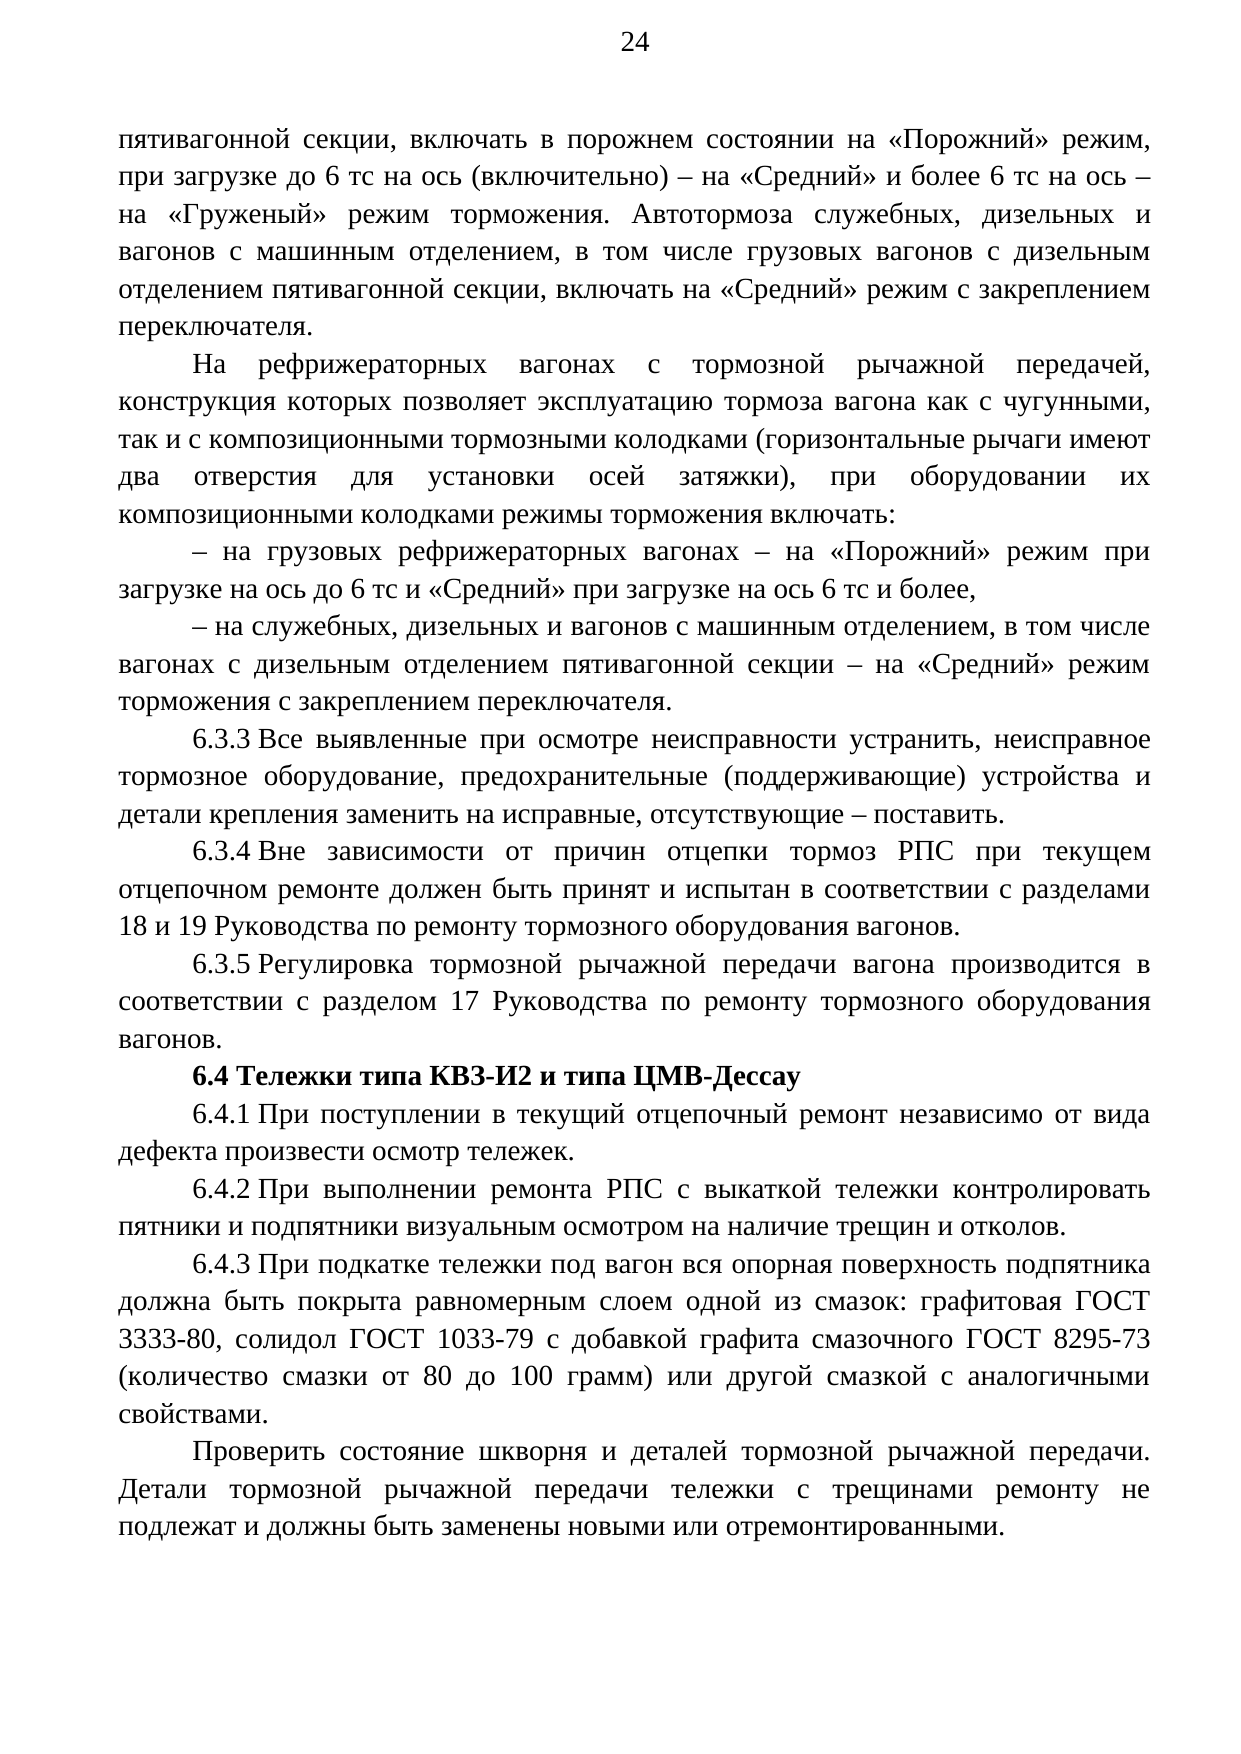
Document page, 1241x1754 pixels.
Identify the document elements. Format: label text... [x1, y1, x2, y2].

text – на грузовых рефрижераторных вагонах – на «Порожний» режим при загрузке на ось до 6 тс и «Средний» при загрузке на ось 6 тс и более, [118, 531, 1152, 606]
text 6.4.3 При подкатке тележки под вагон вся опорная поверхность подпятника должна быть покрыта равномерным слоем одной из смазок: графитовая ГОСТ 3333-80, солидол ГОСТ 1033-79 с добавкой графита смазочного ГОСТ 8295-73 (количество смазки от 80 до 100 грамм) или другой смазкой с аналогичными свойствами. [118, 1243, 1152, 1431]
text 6.4 Тележки типа КВЗ-И2 и типа ЦМВ-Дессау [118, 1056, 1152, 1093]
text 6.3.3 Все выявленные при осмотре неисправности устранить, неисправное тормозное оборудование, предохранительные (поддерживающие) устройства и детали крепления заменить на исправные, отсутствующие – поставить. [118, 718, 1152, 831]
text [118, 118, 1152, 343]
text – на служебных, дизельных и вагонов с машинным отделением, в том числе вагонах с дизельным отделением пятивагонной секции – на «Средний» режим торможения с закреплением переключателя. [118, 606, 1152, 718]
text На рефрижераторных вагонах с тормозной рычажной передачей, конструкция которых позволяет эксплуатацию тормоза вагона как с чугунными, так и с композиционными тормозными колодками (горизонтальные рычаги имеют два отверстия для установки осей затяжки), при оборудовании их композиционными колодками режимы торможения включать: [118, 343, 1152, 531]
text 6.4.1 При поступлении в текущий отцепочный ремонт независимо от вида дефекта произвести осмотр тележек. [118, 1093, 1152, 1168]
text Проверить состояние шкворня и деталей тормозной рычажной передачи. Детали тормозной рычажной передачи тележки с трещинами ремонту не подлежат и должны быть заменены новыми или отремонтированными. [118, 1431, 1152, 1543]
text 6.4.2 При выполнении ремонта РПС с выкаткой тележки контролировать пятники и подпятники визуальным осмотром на наличие трещин и отколов. [118, 1168, 1152, 1243]
text 6.3.5 Регулировка тормозной рычажной передачи вагона производится в соответствии с разделом 17 Руководства по ремонту тормозного оборудования вагонов. [118, 943, 1152, 1056]
text 6.3.4 Вне зависимости от причин отцепки тормоз РПС при текущем отцепочном ремонте должен быть принят и испытан в соответствии с разделами 18 и 19 Руководства по ремонту тормозного оборудования вагонов. [118, 831, 1152, 943]
